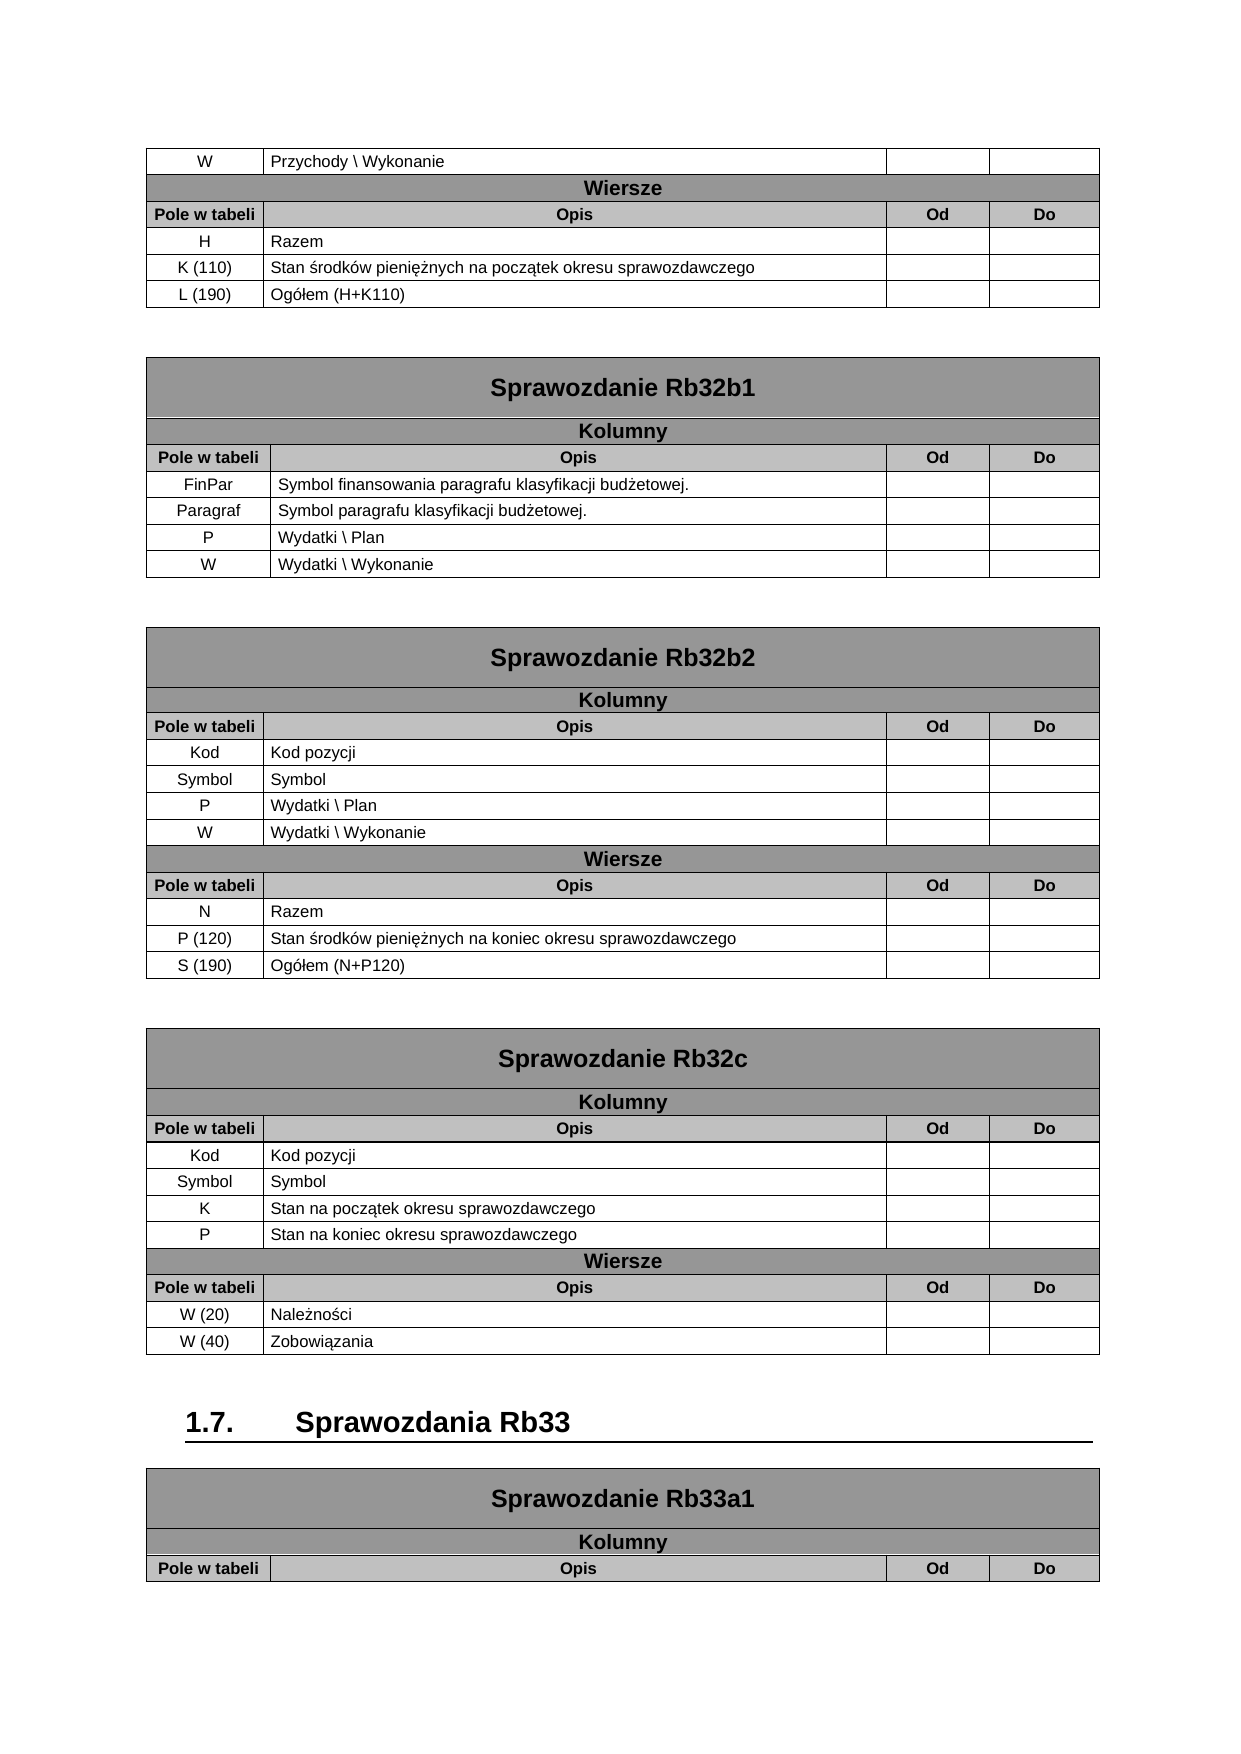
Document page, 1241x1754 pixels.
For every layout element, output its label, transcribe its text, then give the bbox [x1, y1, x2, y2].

table_cell Kolumny [147, 688, 1099, 712]
table_cell Wiersze [147, 846, 1099, 872]
table_cell [887, 1222, 989, 1248]
table_cell Należności [264, 1302, 886, 1327]
table_cell [990, 899, 1099, 925]
table_cell Opis [271, 1556, 886, 1581]
table_cell Do [990, 873, 1099, 898]
table_cell [990, 472, 1099, 497]
table_cell [887, 228, 989, 254]
table_header Sprawozdanie Rb32b2 [147, 628, 1099, 687]
table_cell [990, 149, 1099, 174]
table_cell Stan na początek okresu sprawozdawczego [264, 1196, 886, 1221]
table_cell [887, 551, 989, 577]
table_cell [990, 1328, 1099, 1354]
table_cell Kod [147, 740, 263, 765]
table_cell K [147, 1196, 263, 1221]
table_cell [887, 820, 989, 845]
table_cell [990, 498, 1099, 524]
table_cell Symbol [264, 766, 886, 792]
table_cell Wydatki \ Plan [264, 793, 886, 818]
table_cell Wiersze [147, 1249, 1099, 1274]
table_cell Kod [147, 1143, 263, 1168]
table_cell Od [887, 1556, 989, 1581]
table_cell W [147, 551, 270, 577]
table_cell [887, 740, 989, 765]
table_cell Kod pozycji [264, 1143, 886, 1168]
table_cell Od [887, 713, 989, 739]
table_cell Od [887, 1275, 989, 1301]
table_cell [887, 926, 989, 951]
table_cell P [147, 1222, 263, 1248]
table_cell Paragraf [147, 498, 270, 524]
table_cell [887, 149, 989, 174]
table_cell [990, 228, 1099, 254]
table_header Sprawozdanie Rb32b1 [147, 358, 1099, 417]
table_cell [990, 793, 1099, 818]
table_cell Wiersze [147, 175, 1099, 201]
table_cell Pole w tabeli [147, 1556, 270, 1581]
table_cell [887, 899, 989, 925]
table_cell [990, 1222, 1099, 1248]
table_cell Od [887, 202, 989, 227]
table_cell [990, 820, 1099, 845]
table_cell Kolumny [147, 419, 1099, 444]
table_cell [887, 1196, 989, 1221]
table_cell Pole w tabeli [147, 1275, 263, 1301]
table_cell Wydatki \ Plan [271, 525, 886, 550]
table_cell Ogółem (H+K110) [264, 281, 886, 307]
table_cell Do [990, 202, 1099, 227]
table_cell H [147, 228, 263, 254]
table_cell FinPar [147, 472, 270, 497]
table_cell Od [887, 1116, 989, 1141]
table_cell [887, 1169, 989, 1194]
table_cell Symbol paragrafu klasyfikacji budżetowej. [271, 498, 886, 524]
table_cell W [147, 149, 263, 174]
table_cell Do [990, 445, 1099, 471]
table_cell [887, 766, 989, 792]
table_cell [887, 1143, 989, 1168]
table_cell [887, 498, 989, 524]
table_cell Do [990, 713, 1099, 739]
table_cell Pole w tabeli [147, 445, 270, 471]
table_cell Stan środków pieniężnych na koniec okresu sprawozdawczego [264, 926, 886, 951]
table_cell [887, 1328, 989, 1354]
table_cell Symbol [147, 1169, 263, 1194]
table_cell Pole w tabeli [147, 873, 263, 898]
table_cell [990, 740, 1099, 765]
table_cell [990, 551, 1099, 577]
table_cell W [147, 820, 263, 845]
table_cell Do [990, 1556, 1099, 1581]
table_cell [990, 281, 1099, 307]
table_cell [990, 1302, 1099, 1327]
table_cell P [147, 525, 270, 550]
table_cell K (110) [147, 255, 263, 280]
table_header Sprawozdanie Rb32c [147, 1029, 1099, 1088]
table_cell Opis [271, 445, 886, 471]
table_cell Wydatki \ Wykonanie [271, 551, 886, 577]
table_cell Opis [264, 713, 886, 739]
table_cell P (120) [147, 926, 263, 951]
table_cell Kolumny [147, 1529, 1099, 1554]
table_cell Kolumny [147, 1089, 1099, 1115]
table_cell Pole w tabeli [147, 202, 263, 227]
table_cell W (40) [147, 1328, 263, 1354]
table_cell Symbol [264, 1169, 886, 1194]
table_cell [990, 1143, 1099, 1168]
table_cell Przychody \ Wykonanie [264, 149, 886, 174]
table_cell [887, 525, 989, 550]
subtitle Sprawozdania Rb33 [185, 1405, 1093, 1441]
table_cell Ogółem (N+P120) [264, 952, 886, 978]
table_cell Kod pozycji [264, 740, 886, 765]
table_cell Razem [264, 228, 886, 254]
table_cell [887, 255, 989, 280]
table_cell Zobowiązania [264, 1328, 886, 1354]
table_cell [990, 255, 1099, 280]
table_cell [990, 525, 1099, 550]
table_cell L (190) [147, 281, 263, 307]
table_cell Symbol finansowania paragrafu klasyfikacji budżetowej. [271, 472, 886, 497]
table_cell Od [887, 873, 989, 898]
table_cell [887, 793, 989, 818]
table_cell [990, 766, 1099, 792]
table_cell Symbol [147, 766, 263, 792]
table_cell Stan na koniec okresu sprawozdawczego [264, 1222, 886, 1248]
table_cell Do [990, 1275, 1099, 1301]
table_cell [990, 952, 1099, 978]
table_cell W (20) [147, 1302, 263, 1327]
table_cell Od [887, 445, 989, 471]
table_cell [887, 281, 989, 307]
table_cell Do [990, 1116, 1099, 1141]
table_cell [887, 472, 989, 497]
table_cell Opis [264, 1275, 886, 1301]
table_cell [990, 1196, 1099, 1221]
table_cell S (190) [147, 952, 263, 978]
table_cell Pole w tabeli [147, 1116, 263, 1141]
table_cell [887, 1302, 989, 1327]
table_cell N [147, 899, 263, 925]
table_cell Razem [264, 899, 886, 925]
table_cell Wydatki \ Wykonanie [264, 820, 886, 845]
table_header Sprawozdanie Rb33a1 [147, 1469, 1099, 1528]
table_cell Opis [264, 202, 886, 227]
table_cell Opis [264, 1116, 886, 1141]
table_cell [990, 1169, 1099, 1194]
table_cell Opis [264, 873, 886, 898]
table_cell Stan środków pieniężnych na początek okresu sprawozdawczego [264, 255, 886, 280]
table_cell P [147, 793, 263, 818]
table_cell Pole w tabeli [147, 713, 263, 739]
table_cell [887, 952, 989, 978]
table_cell [990, 926, 1099, 951]
